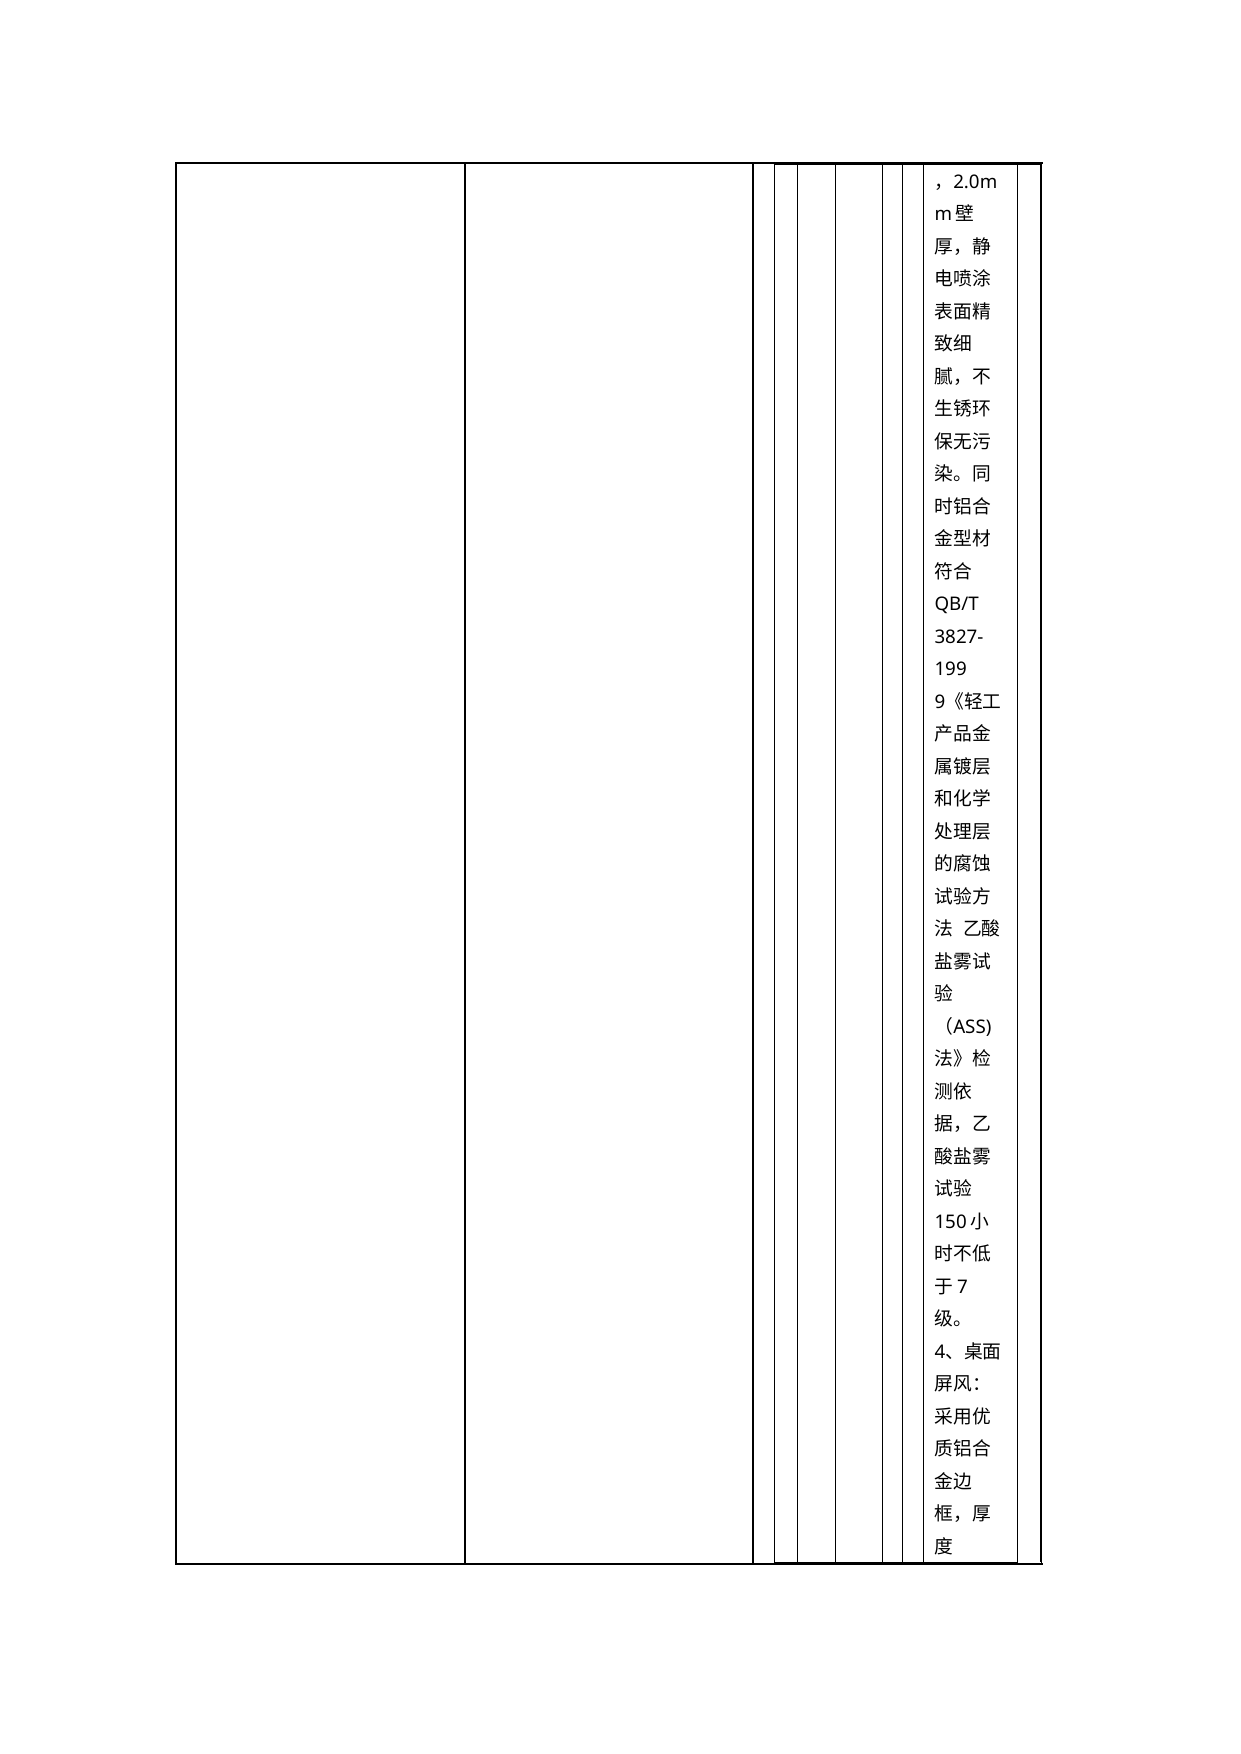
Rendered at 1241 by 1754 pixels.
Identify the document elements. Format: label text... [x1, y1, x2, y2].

table_cell 1 [177, 164, 464, 1563]
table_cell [754, 164, 774, 1563]
table_cell [466, 164, 752, 1563]
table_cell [798, 165, 835, 1562]
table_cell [775, 165, 797, 1562]
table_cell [903, 165, 923, 1562]
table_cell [924, 165, 1017, 1562]
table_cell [883, 165, 902, 1562]
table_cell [1018, 165, 1041, 1563]
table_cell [836, 165, 882, 1562]
